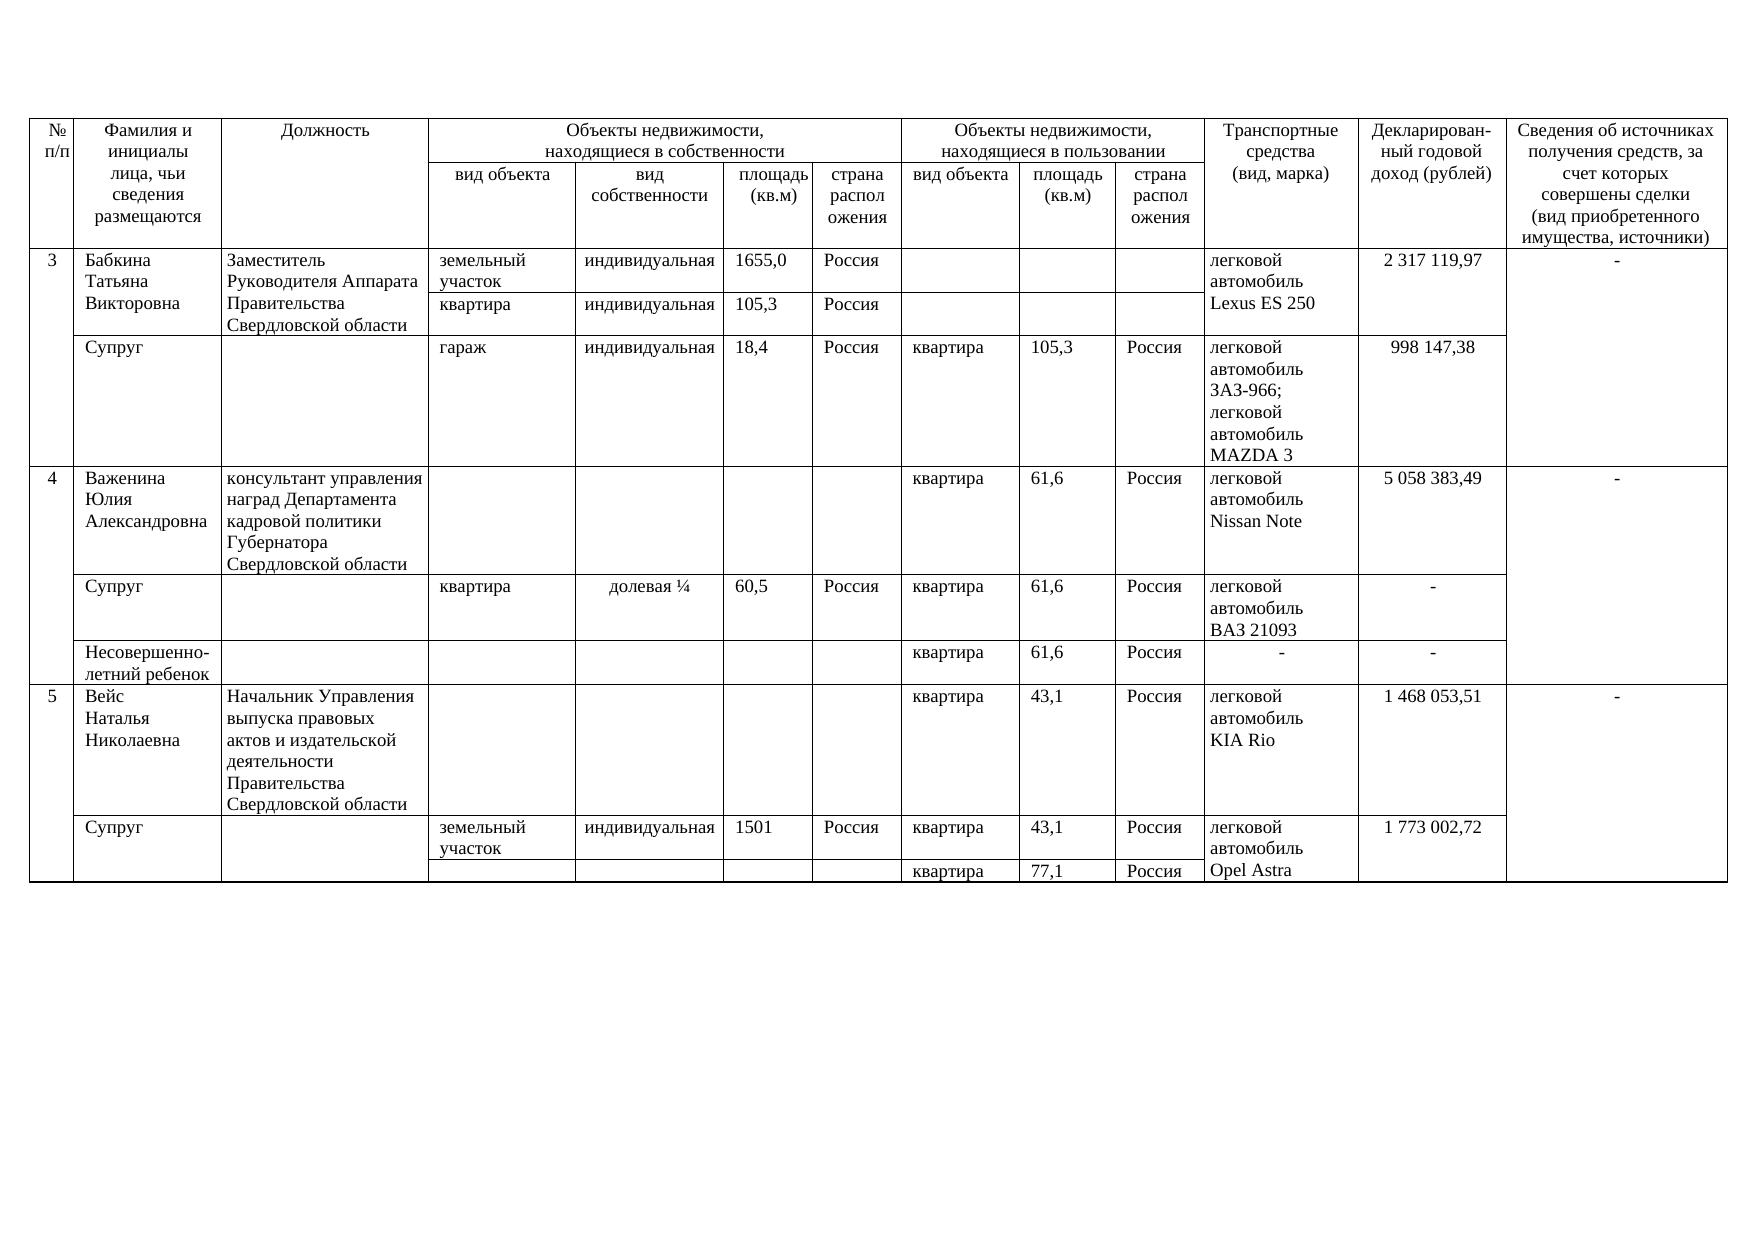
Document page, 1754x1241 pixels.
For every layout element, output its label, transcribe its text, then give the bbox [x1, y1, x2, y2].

table_cell 1 773 002,72 [1359, 816, 1506, 881]
table_cell легковой автомобиль Opel Astra [1205, 816, 1358, 881]
table_cell 61,6 [1020, 575, 1115, 640]
table_cell [902, 293, 1019, 335]
table_cell 998 147,38 [1359, 336, 1506, 466]
table_cell квартира [429, 293, 575, 335]
table_cell Россия [1116, 816, 1204, 859]
table_cell легковой автомобиль ЗАЗ-966; легковой автомобиль MAZDA 3 [1205, 336, 1358, 466]
table_cell [1116, 249, 1204, 292]
table_cell 3 [30, 249, 73, 466]
table_cell 1501 [724, 816, 812, 859]
table_cell [429, 641, 575, 684]
table_cell 105,3 [1020, 336, 1115, 466]
table_cell - [1359, 575, 1506, 640]
table_header № п/п [30, 119, 73, 248]
table_cell Россия [1116, 685, 1204, 815]
table_header Должность [222, 119, 428, 248]
table_cell Россия [1116, 641, 1204, 684]
table_cell гараж [429, 336, 575, 466]
table_cell индивидуальная [576, 336, 723, 466]
table_cell [813, 685, 901, 815]
table_header Объекты недвижимости, находящиеся в собственности [429, 119, 901, 162]
table_cell квартира [902, 641, 1019, 684]
table_cell легковой автомобиль Lexus ES 250 [1205, 249, 1358, 335]
table_cell 5 [30, 685, 73, 881]
table_cell [222, 336, 428, 466]
table_cell [429, 467, 575, 574]
table_cell Россия [813, 336, 901, 466]
table_cell - [1359, 641, 1506, 684]
table_header Декларированный годовой доход (рублей) [1359, 119, 1506, 248]
table_cell легковой автомобиль KIA Rio [1205, 685, 1358, 815]
table_cell квартира [902, 467, 1019, 574]
table_cell вид собственности [576, 163, 723, 248]
table_cell - [1205, 641, 1358, 684]
table_cell - [1507, 467, 1727, 684]
table_cell 5 058 383,49 [1359, 467, 1506, 574]
table_cell [222, 641, 428, 684]
table_cell долевая ¼ [576, 575, 723, 640]
table_cell Россия [813, 249, 901, 292]
table_cell земельный участок [429, 816, 575, 859]
table_cell Супруг [74, 575, 221, 640]
table_header Транспортные средства (вид, марка) [1205, 119, 1358, 248]
table_cell 1655,0 [724, 249, 812, 292]
table_cell [1116, 293, 1204, 335]
table_cell 43,1 [1020, 816, 1115, 859]
table_header Фамилия и инициалы лица, чьи сведения размещаются [74, 119, 221, 248]
table_cell [724, 641, 812, 684]
table_cell 1 468 053,51 [1359, 685, 1506, 815]
table_cell 4 [30, 467, 73, 684]
table_cell квартира [902, 575, 1019, 640]
table_cell площадь (кв.м) [724, 163, 812, 248]
table_cell земельный участок [429, 249, 575, 292]
table_cell Россия [813, 575, 901, 640]
table_cell Россия [813, 293, 901, 335]
table_cell - [1507, 685, 1727, 881]
table_cell - [1507, 249, 1727, 466]
table_cell [222, 816, 428, 881]
table_cell 105,3 [724, 293, 812, 335]
table_cell [1020, 293, 1115, 335]
table_cell Россия [1116, 860, 1204, 881]
table_cell 61,6 [1020, 641, 1115, 684]
table_cell [813, 467, 901, 574]
table_header Объекты недвижимости, находящиеся в пользовании [902, 119, 1204, 162]
table_cell Вейс Наталья Николаевна [74, 685, 221, 815]
table_cell Бабкина Татьяна Викторовна [74, 249, 221, 335]
table_cell [429, 685, 575, 815]
table_cell Начальник Управления выпуска правовых актов и издательской деятельности Правительства Свердловской области [222, 685, 428, 815]
table_cell индивидуальная [576, 816, 723, 859]
table_cell [429, 860, 575, 881]
table_cell легковой автомобиль Nissan Note [1205, 467, 1358, 574]
table_cell 77,1 [1020, 860, 1115, 881]
table_cell площадь (кв.м) [1020, 163, 1115, 248]
table_header Сведения об источниках получения средств, за счет которых совершены сделки (вид приобретенного имущества, источники) [1507, 119, 1727, 248]
table_cell 43,1 [1020, 685, 1115, 815]
table_cell [576, 685, 723, 815]
table_cell консультант управления наград Департамента кадровой политики Губернатора Свердловской области [222, 467, 428, 574]
table_cell [724, 467, 812, 574]
table_cell страна расположения [1116, 163, 1204, 248]
table_cell Супруг [74, 336, 221, 466]
table_cell [902, 249, 1019, 292]
table_cell 18,4 [724, 336, 812, 466]
table_cell [724, 860, 812, 881]
table_cell квартира [902, 816, 1019, 859]
table_cell индивидуальная [576, 293, 723, 335]
table_cell квартира [902, 336, 1019, 466]
table_cell квартира [429, 575, 575, 640]
table_cell Супруг [74, 816, 221, 881]
table_cell Важенина Юлия Александровна [74, 467, 221, 574]
table_cell квартира [902, 860, 1019, 881]
table_cell вид объекта [902, 163, 1019, 248]
table_cell 2 317 119,97 [1359, 249, 1506, 335]
table_cell Россия [813, 816, 901, 859]
table_cell легковой автомобиль ВАЗ 21093 [1205, 575, 1358, 640]
table_cell [222, 575, 428, 640]
table_cell Заместитель Руководителя Аппарата Правительства Свердловской области [222, 249, 428, 335]
table_cell 60,5 [724, 575, 812, 640]
table_cell индивидуальная [576, 249, 723, 292]
table_cell Несовершеннолетний ребенок [74, 641, 221, 684]
table_cell [1020, 249, 1115, 292]
table_cell вид объекта [429, 163, 575, 248]
table_cell [813, 860, 901, 881]
table_cell [724, 685, 812, 815]
table_cell 61,6 [1020, 467, 1115, 574]
table_cell Россия [1116, 467, 1204, 574]
table_cell страна расположения [813, 163, 901, 248]
table_cell квартира [902, 685, 1019, 815]
table_cell [576, 467, 723, 574]
table_cell Россия [1116, 336, 1204, 466]
table_cell [813, 641, 901, 684]
table_cell Россия [1116, 575, 1204, 640]
table_cell [576, 860, 723, 881]
table_cell [576, 641, 723, 684]
